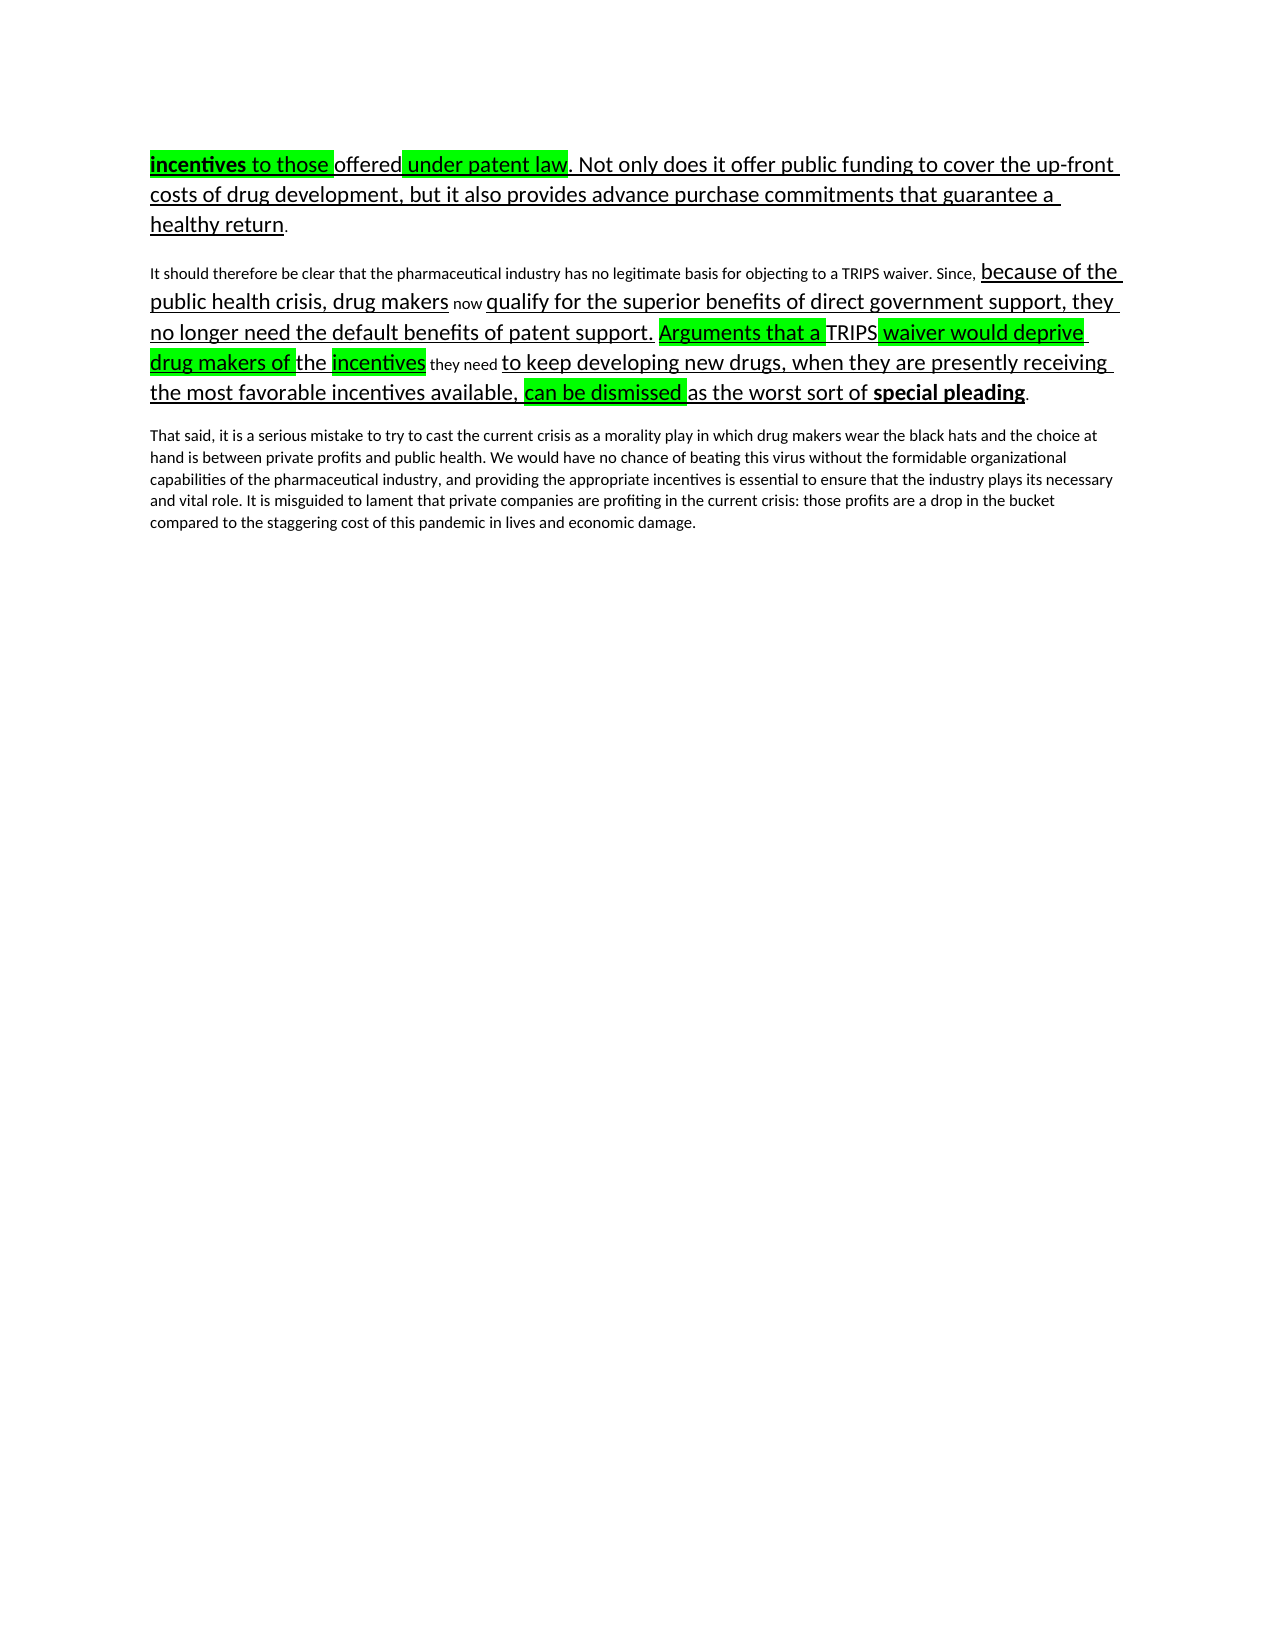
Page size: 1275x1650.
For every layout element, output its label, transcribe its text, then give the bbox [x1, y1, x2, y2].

text That said, it is a serious mistake to try to cast the current crisis as a morality play in which drug makers wear the black hats and the choice at hand is between private profits and public health. We would have no chance of beating this virus without the formidable organizational capabilities of the pharmaceutical industry, and providing the appropriate incentives is essential to ensure that the industry plays its necessary and vital role. It is misguided to lament that private companies are profiting in the current crisis: those profits are a drop in the bucket compared to the staggering cost of this pandemic in lives and economic damage. [150, 425, 1125, 533]
text It should therefore be clear that the pharmaceutical industry has no legitimate basis for objecting to a TRIPS waiver. Since, because of the public health crisis, drug makers now qualify for the superior benefits of direct government support, they no longer need the default benefits of patent support. Arguments that a TRIPS waiver would deprive drug makers of the incentives they need to keep developing new drugs, when they are presently receiving the most favorable incentives available, can be dismissed as the worst sort of special pleading. [150, 257, 1125, 406]
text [150, 150, 1125, 238]
